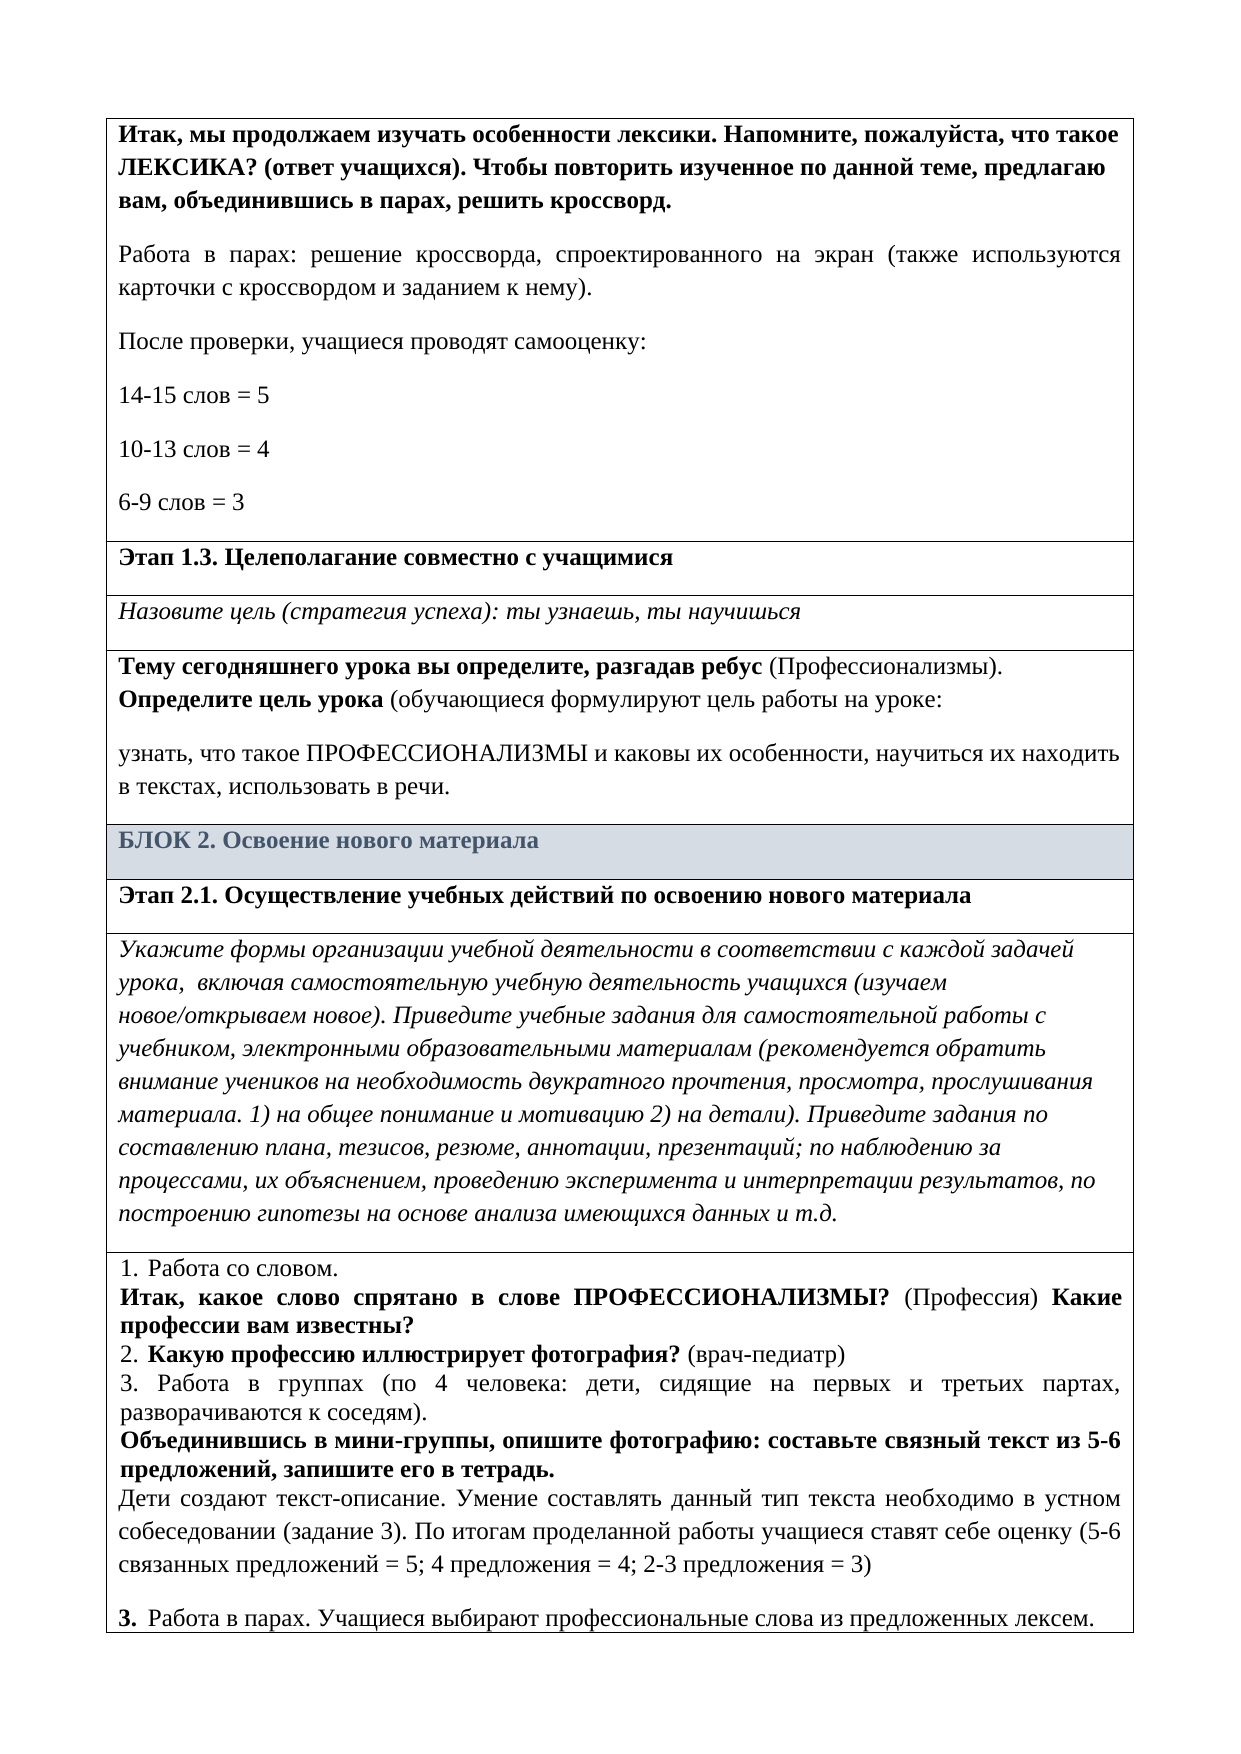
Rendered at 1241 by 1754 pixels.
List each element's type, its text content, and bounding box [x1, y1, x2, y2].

table_cell Этап 2.1. Осуществление учебных действий по освоению нового материала [107, 880, 1133, 933]
table_cell Укажите формы организации учебной деятельности в соответствии с каждой задачей урока, включая самостоятельную учебную деятельность учащихся (изучаем новое/открываем новое). Приведите учебные задания для самостоятельной работы с учебником, электронными образовательными материалам (рекомендуется обратить внимание учеников на необходимость двукратного прочтения, просмотра, прослушивания материала. 1) на общее понимание и мотивацию 2) на детали). Приведите задания по составлению плана, тезисов, резюме, аннотации, презентаций; по наблюдению за процессами, их объяснением, проведению эксперимента и интерпретации результатов, по построению гипотезы на основе анализа имеющихся данных и т.д. [107, 934, 1133, 1252]
table_cell БЛОК 2. Освоение нового материала [107, 825, 1133, 879]
table_cell Этап 1.3. Целеполагание совместно с учащимися [107, 542, 1133, 595]
table_cell Назовите цель (стратегия успеха): ты узнаешь, ты научишься [107, 596, 1133, 650]
table_cell Тему сегодняшнего урока вы определите, разгадав ребус (Профессионализмы). Определите цель урока (обучающиеся формулируют цель работы на уроке: узнать, что такое ПРОФЕССИОНАЛИЗМЫ и каковы их особенности, научиться их находить в текстах, использовать в речи. [107, 651, 1133, 824]
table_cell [107, 1253, 1133, 1632]
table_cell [107, 119, 1133, 541]
